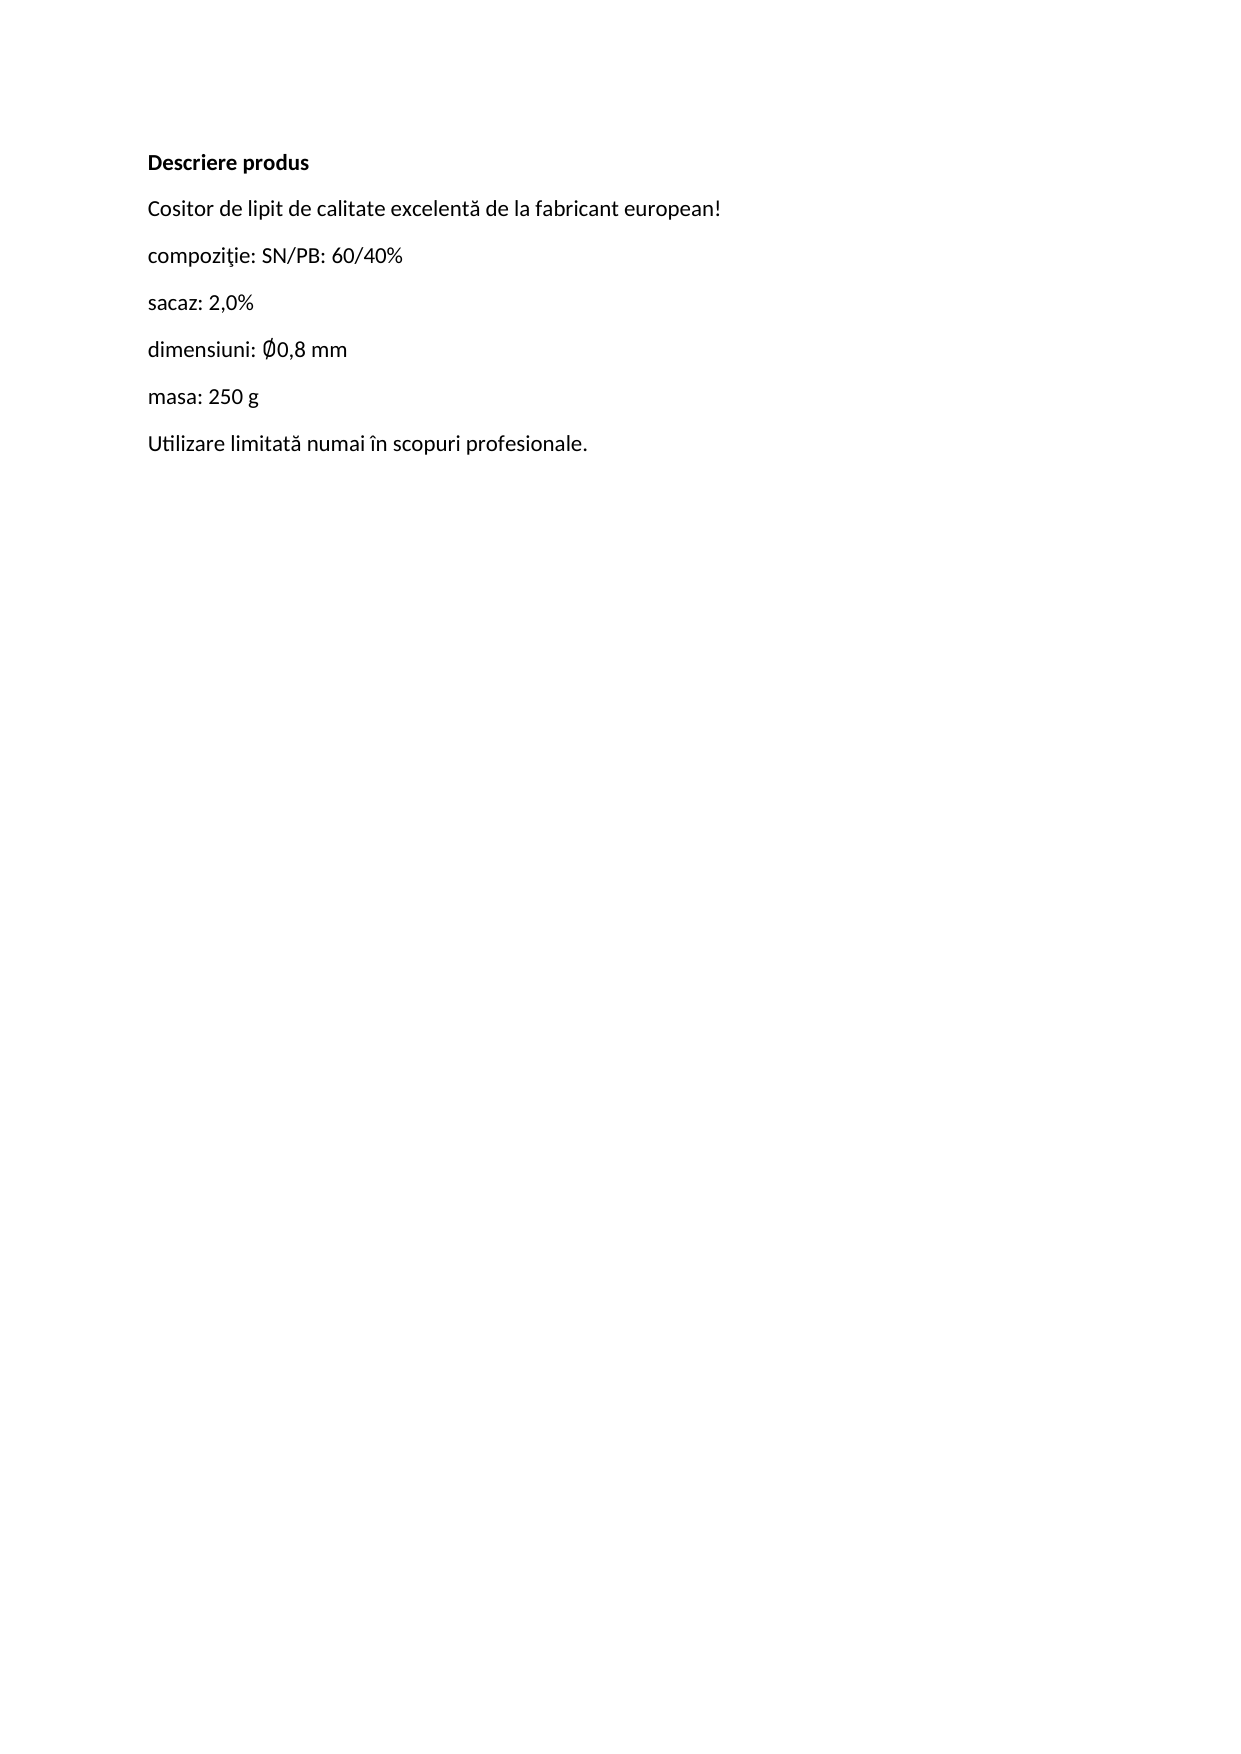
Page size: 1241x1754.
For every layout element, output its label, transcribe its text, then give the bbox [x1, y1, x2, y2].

text Cositor de lipit de calitate excelentă de la fabricant european! [148, 194, 1093, 222]
text masa: 250 g [148, 382, 1093, 410]
text compoziţie: SN/PB: 60/40% [148, 241, 1093, 269]
text Descriere produs [148, 148, 1093, 176]
text Utilizare limitată numai în scopuri profesionale. [148, 429, 1093, 457]
text dimensiuni: ∅0,8 mm [148, 335, 1093, 363]
text sacaz: 2,0% [148, 288, 1093, 316]
